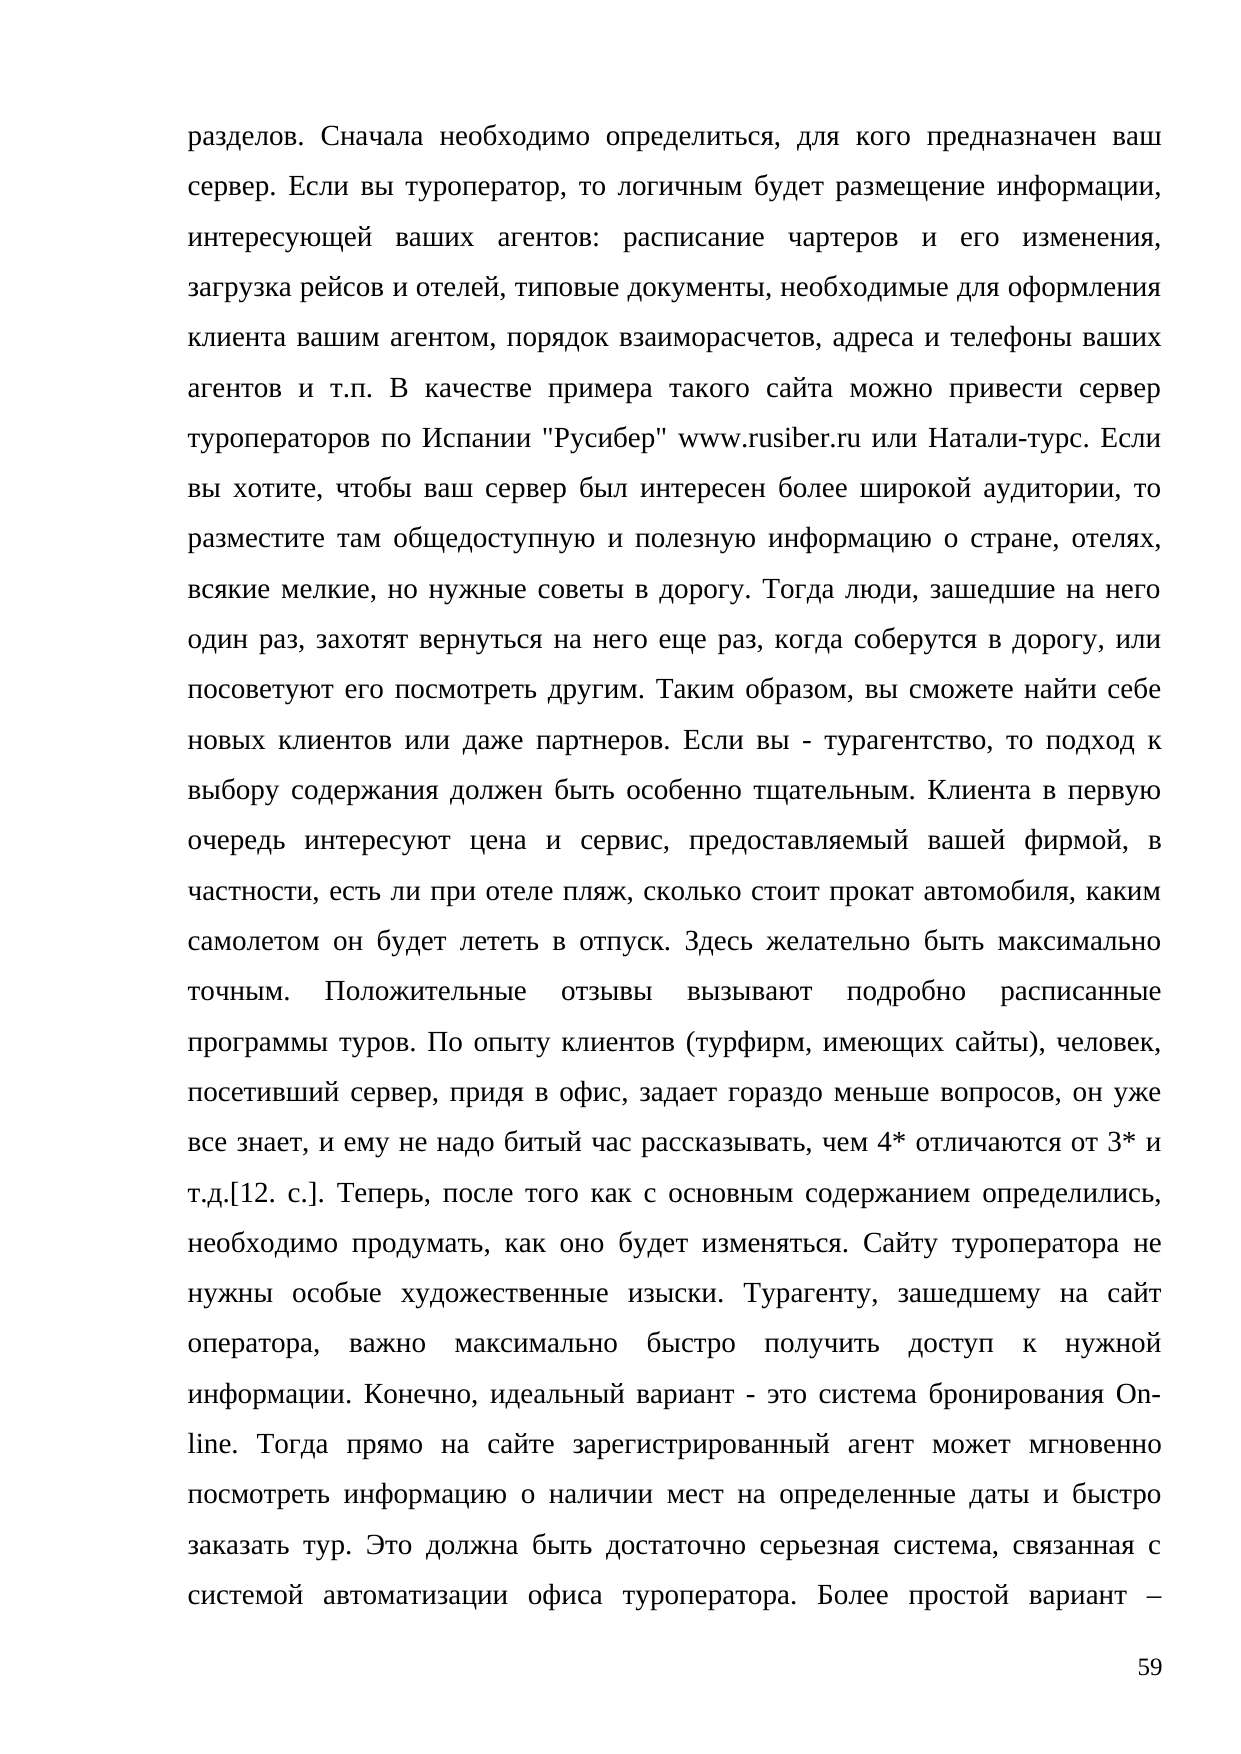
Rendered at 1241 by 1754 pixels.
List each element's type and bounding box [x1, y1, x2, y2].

text [187, 118, 1162, 1611]
